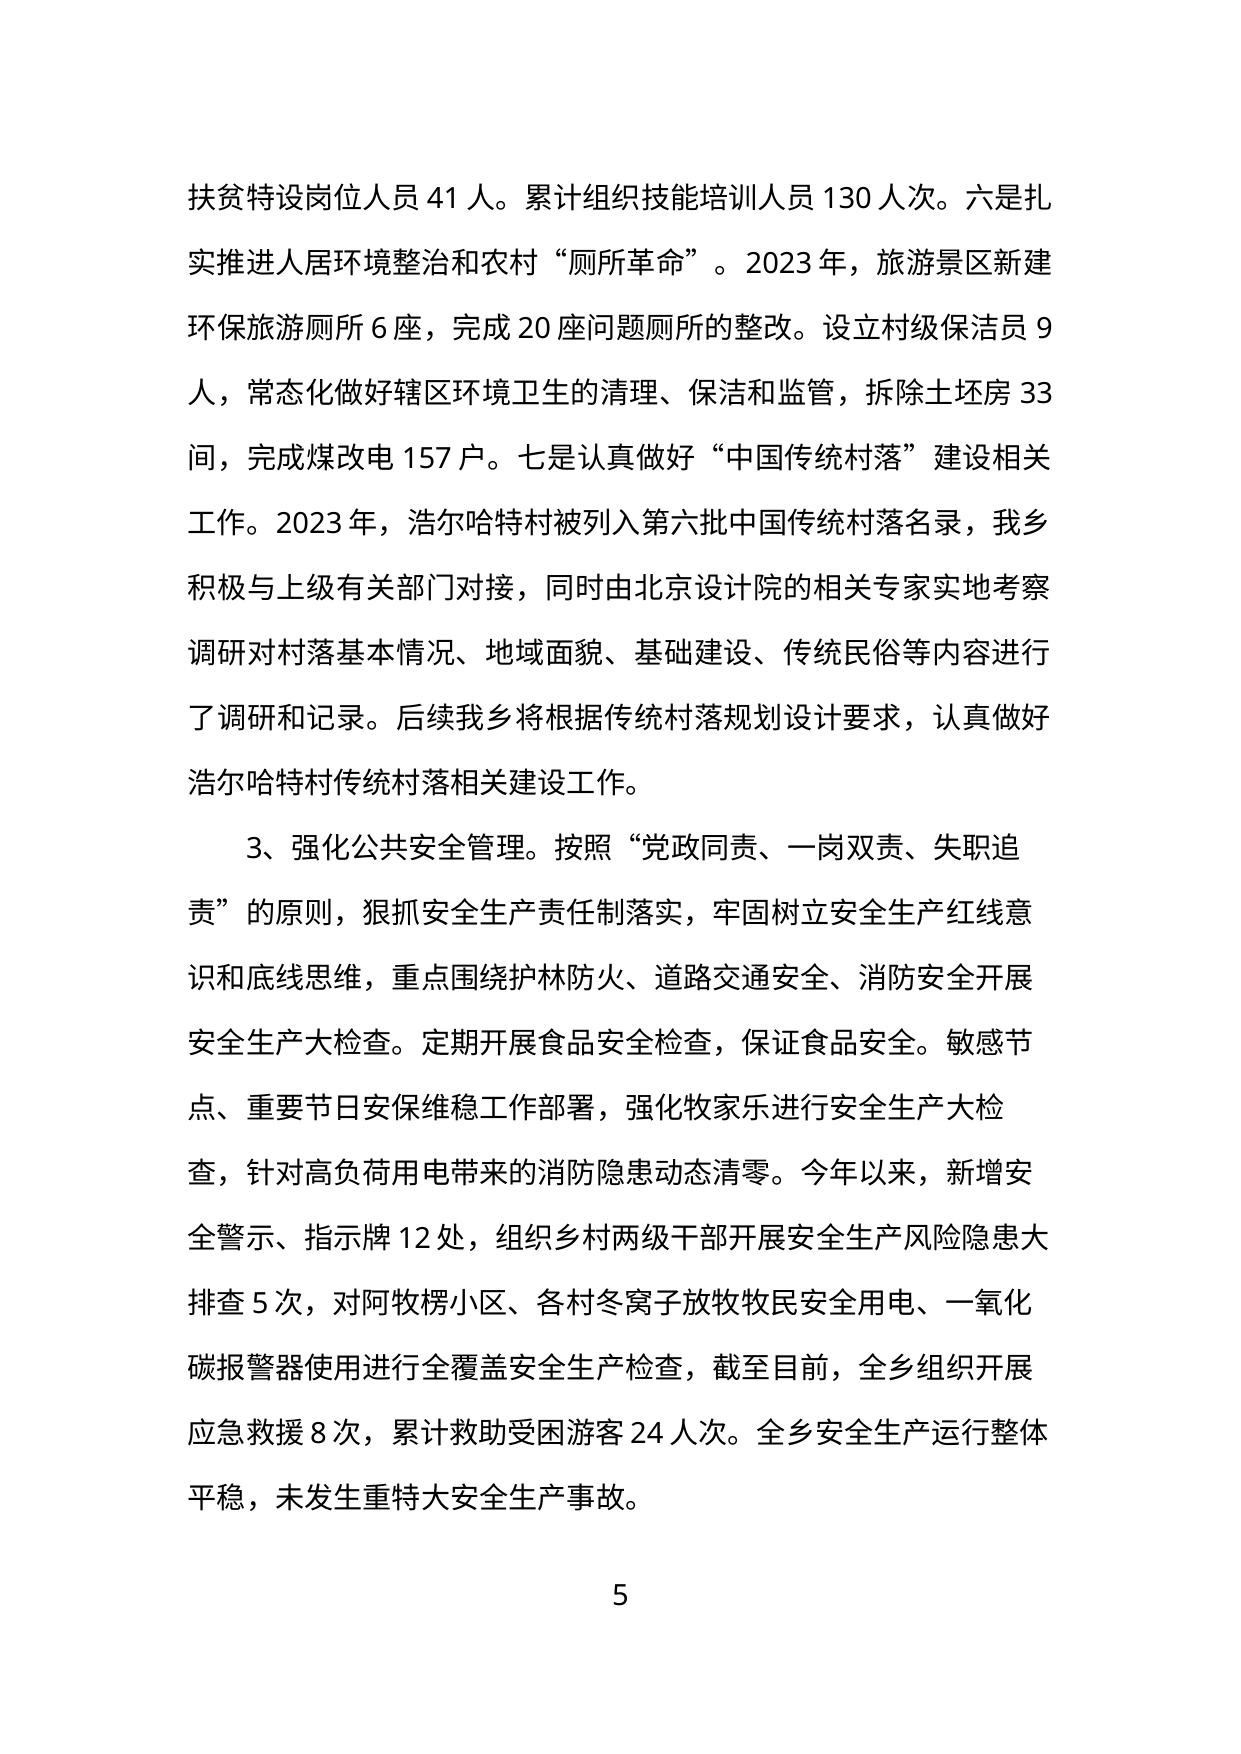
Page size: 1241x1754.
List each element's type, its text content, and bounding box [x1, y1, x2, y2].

text 3、强化公共安全管理。按照“党政同责、一岗双责、失职追责”的原则，狠抓安全生产责任制落实，牢固树立安全生产红线意识和底线思维，重点围绕护林防火、道路交通安全、消防安全开展安全生产大检查。定期开展食品安全检查，保证食品安全。敏感节点、重要节日安保维稳工作部署，强化牧家乐进行安全生产大检查，针对高负荷用电带来的消防隐患动态清零。今年以来，新增安全警示、指示牌12处，组织乡村两级干部开展安全生产风险隐患大排查5次，对阿牧楞小区、各村冬窝子放牧牧民安全用电、一氧化碳报警器使用进行全覆盖安全生产检查，截至目前，全乡组织开展应急救援8次，累计救助受困游客24人次。全乡安全生产运行整体平稳，未发生重特大安全生产事故。 [187, 813, 1053, 1528]
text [187, 163, 1053, 813]
